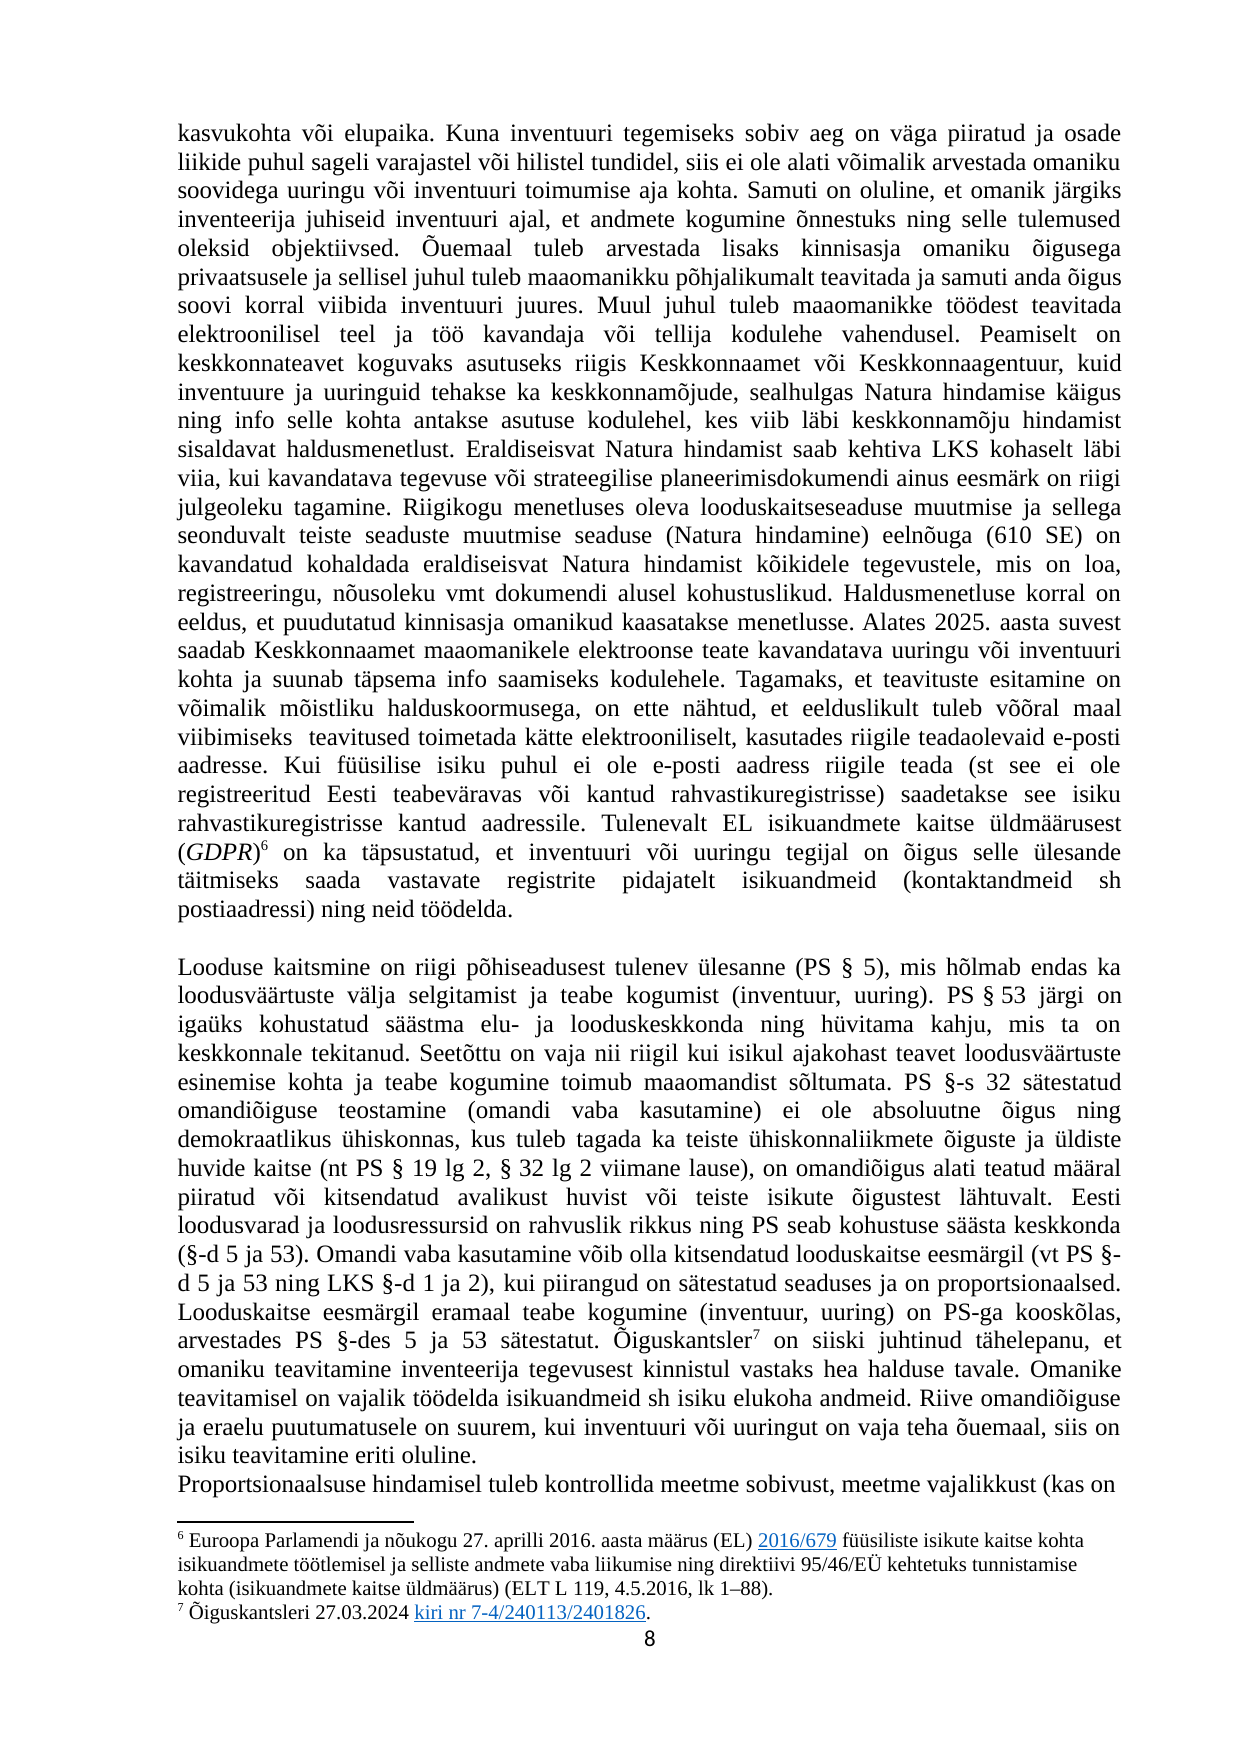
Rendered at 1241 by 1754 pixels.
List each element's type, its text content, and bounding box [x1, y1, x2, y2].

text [177, 1469, 1122, 1498]
text Looduse kaitsmine on riigi põhiseadusest tulenev ülesanne (PS § 5), mis hõlmab endas ka loodusväärtuste välja selgitamist ja teabe kogumist (inventuur, uuring). PS § 53 järgi on igaüks kohustatud säästma elu- ja looduskeskkonda ning hüvitama kahju, mis ta on keskkonnale tekitanud. Seetõttu on vaja nii riigil kui isikul ajakohast teavet loodusväärtuste esinemise kohta ja teabe kogumine toimub maaomandist sõltumata. PS §-s 32 sätestatud omandiõiguse teostamine (omandi vaba kasutamine) ei ole absoluutne õigus ning demokraatlikus ühiskonnas, kus tuleb tagada ka teiste ühiskonnaliikmete õiguste ja üldiste huvide kaitse (nt PS § 19 lg 2, § 32 lg 2 viimane lause), on omandiõigus alati teatud määral piiratud või kitsendatud avalikust huvist või teiste isikute õigustest lähtuvalt. Eesti loodusvarad ja loodusressursid on rahvuslik rikkus ning PS seab kohustuse säästa keskkonda (§-d 5 ja 53). Omandi vaba kasutamine võib olla kitsendatud looduskaitse eesmärgil (vt PS §-d 5 ja 53 ning LKS §-d 1 ja 2), kui piirangud on sätestatud seaduses ja on proportsionaalsed. Looduskaitse eesmärgil eramaal teabe kogumine (inventuur, uuring) on PS-ga kooskõlas, arvestades PS §-des 5 ja 53 sätestatut. Õiguskantsler on siiski juhtinud tähelepanu, et omaniku teavitamine inventeerija tegevusest kinnistul vastaks hea halduse tavale. Omanike teavitamisel on vajalik töödelda isikuandmeid sh isiku elukoha andmeid. Riive omandiõiguse ja eraelu puutumatusele on suurem, kui inventuuri või uuringut on vaja teha õuemaal, siis on isiku teavitamine eriti oluline. [177, 952, 1122, 1469]
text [177, 118, 1122, 923]
